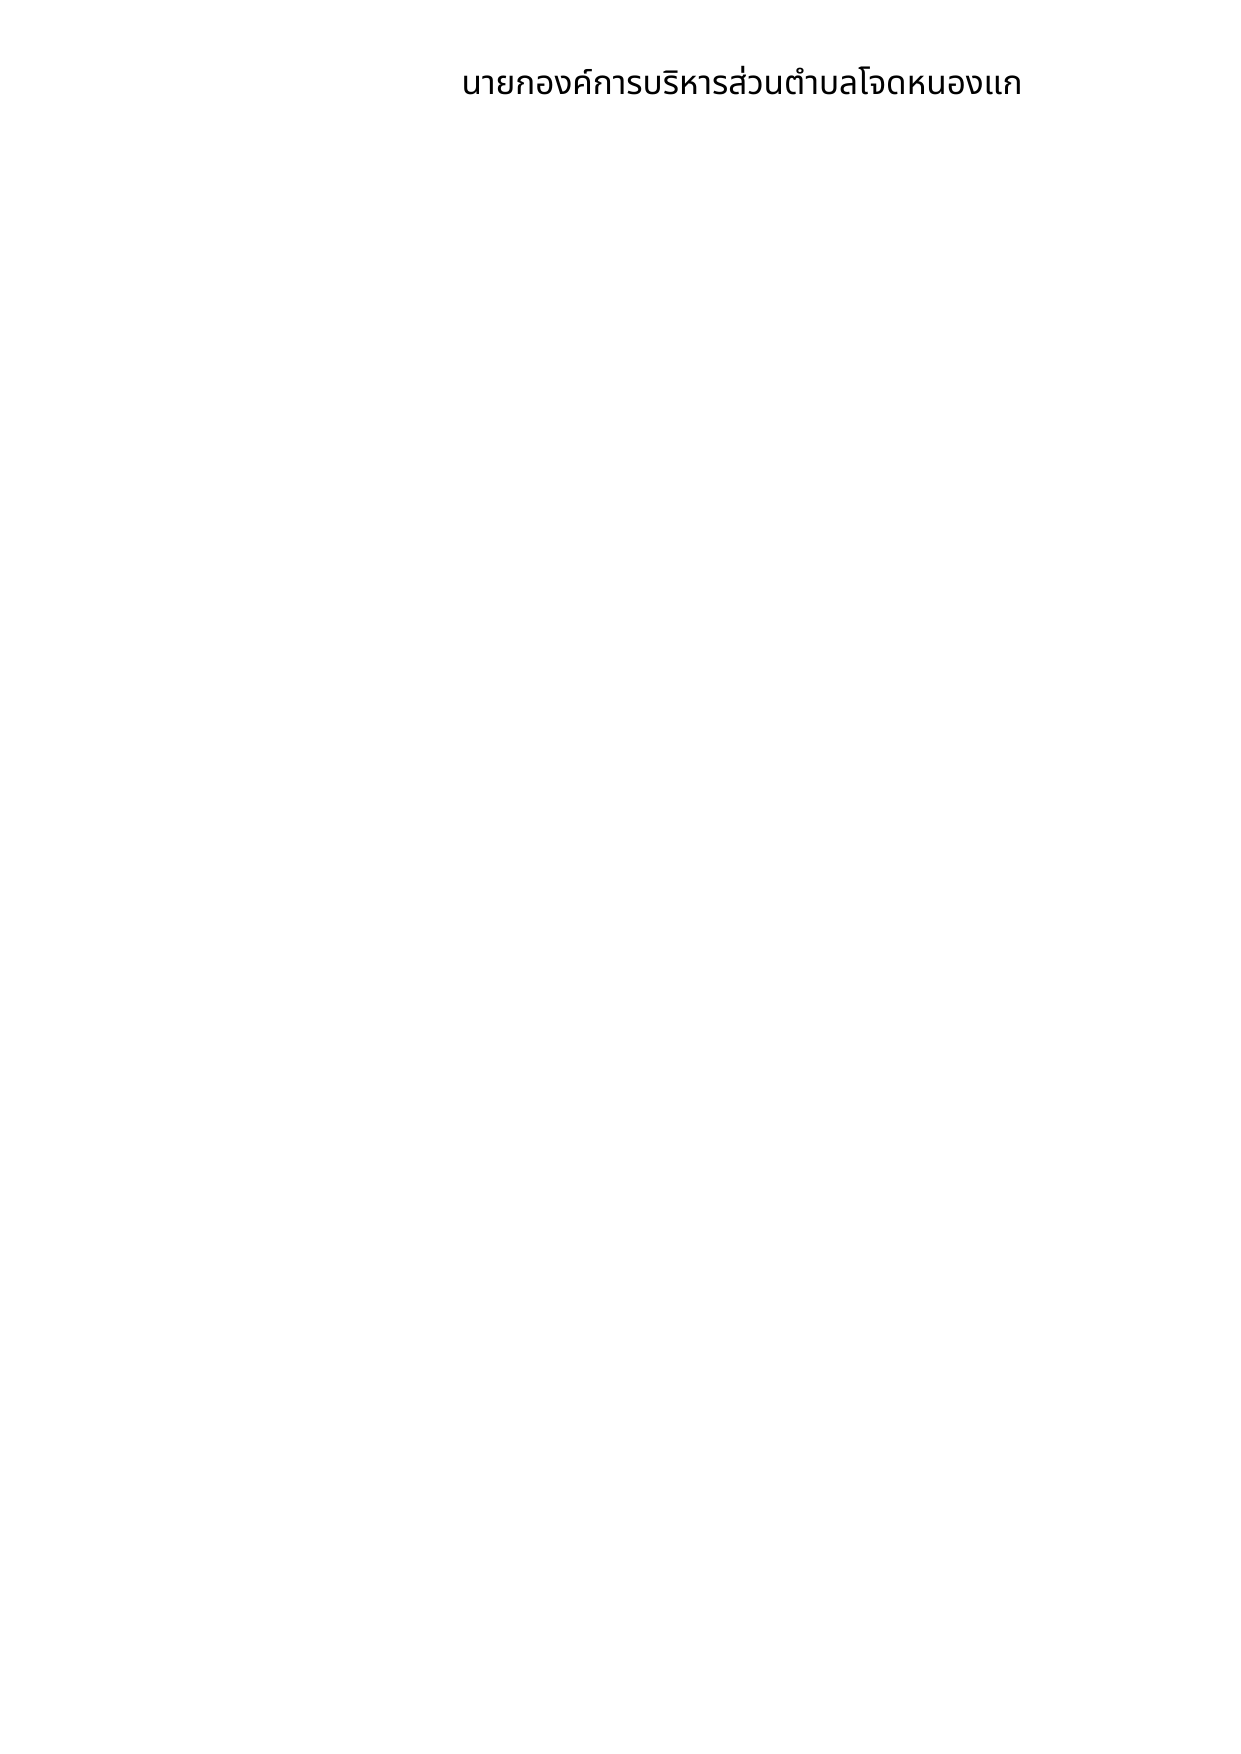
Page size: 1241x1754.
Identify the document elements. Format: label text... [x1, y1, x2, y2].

text นายกองค์การบริหารส่วนตำบลโจดหนองแก [118, 59, 1236, 109]
